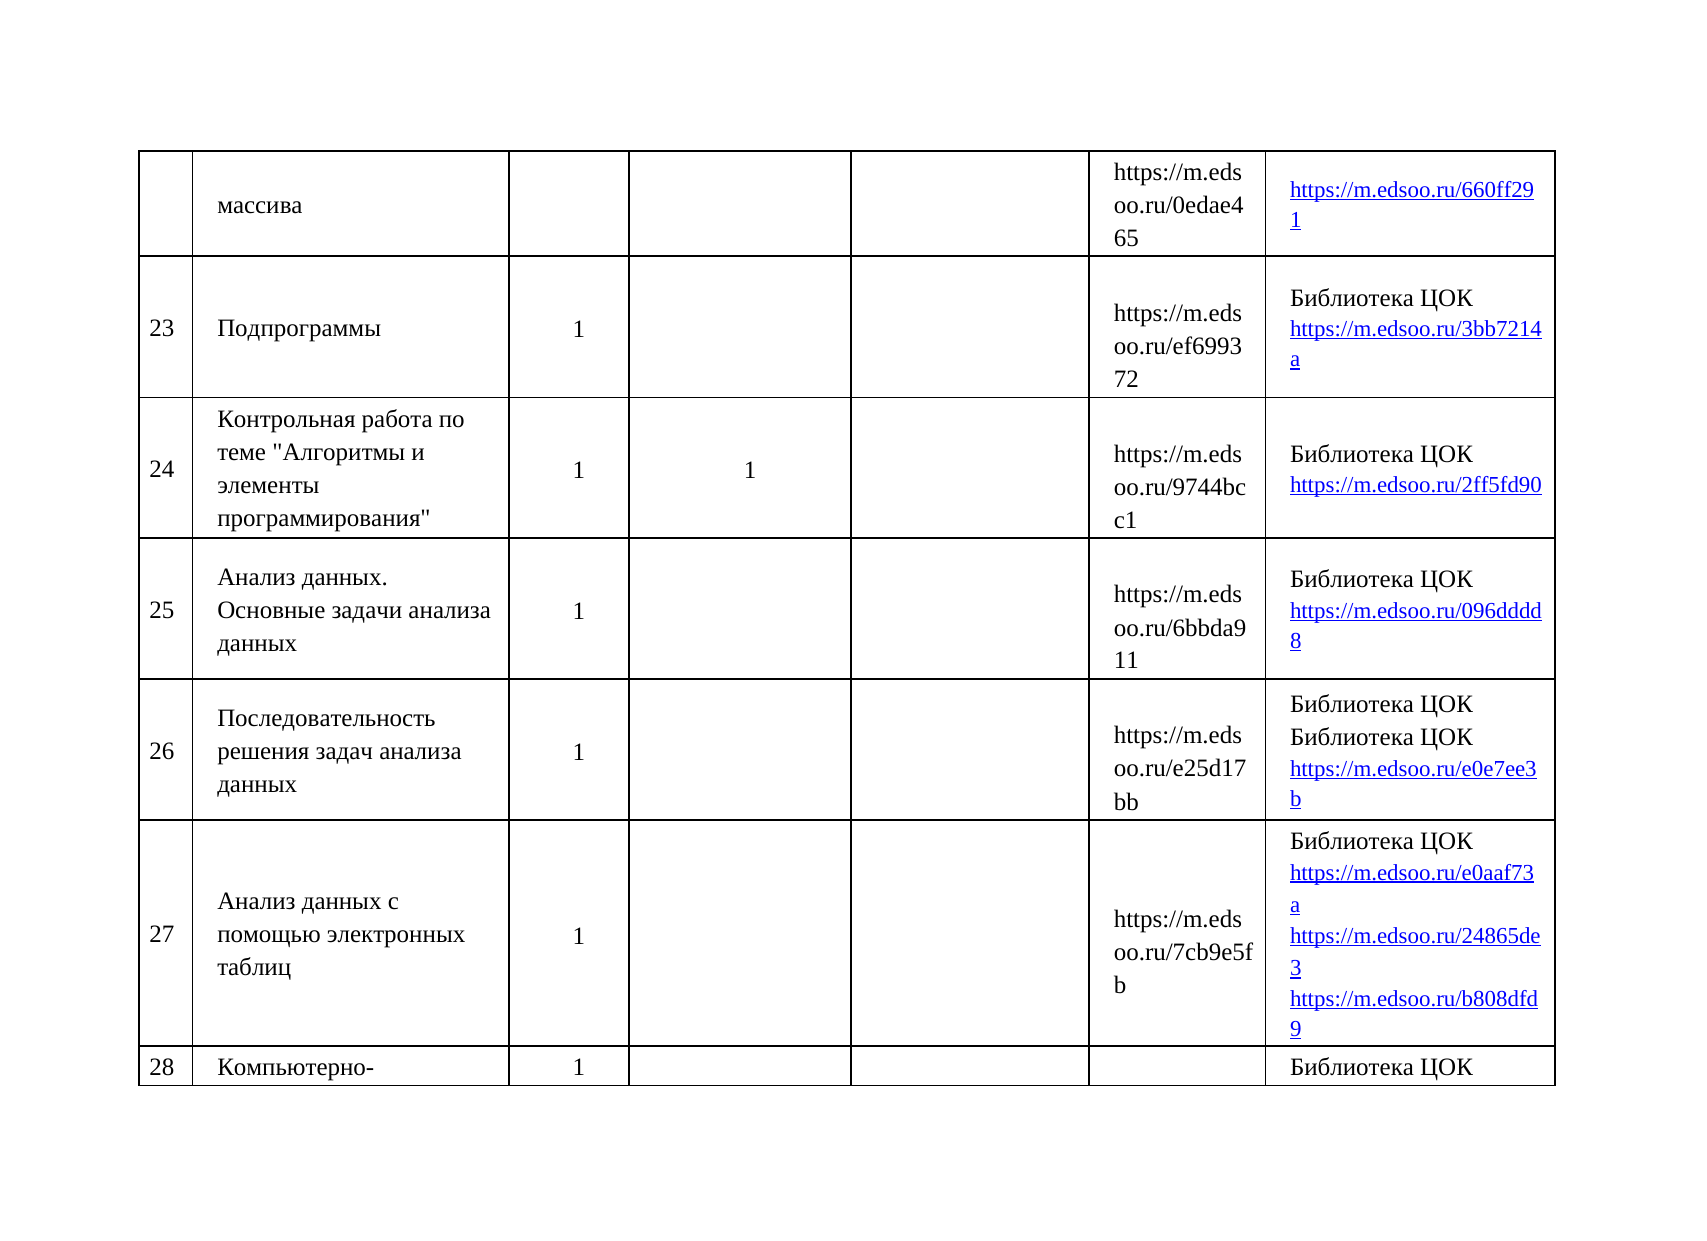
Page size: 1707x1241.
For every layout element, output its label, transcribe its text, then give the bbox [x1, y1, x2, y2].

table_cell https://m.edsoo.ru/6bbda911 [1090, 539, 1265, 678]
table_cell [630, 152, 850, 255]
table_cell 26 [140, 680, 192, 819]
table_cell 27 [140, 821, 192, 1045]
table_cell 25 [140, 539, 192, 678]
table_cell Контрольная работа по теме "Алгоритмы и элементы программирования" [193, 398, 508, 537]
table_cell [1090, 152, 1265, 255]
table_cell [630, 821, 850, 1045]
table_cell [630, 680, 850, 819]
table_cell [852, 152, 1088, 255]
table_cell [1266, 1047, 1554, 1085]
table_cell Последовательность решения задач анализа данных [193, 680, 508, 819]
table_cell [852, 821, 1088, 1045]
table_cell 1 [510, 398, 628, 537]
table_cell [193, 152, 508, 255]
table_cell [852, 1047, 1088, 1085]
table_cell Библиотека ЦОК https://m.edsoo.ru/3bb7214a [1266, 257, 1554, 396]
table_cell https://m.edsoo.ru/7cb9e5fb [1090, 821, 1265, 1045]
table_cell [852, 398, 1088, 537]
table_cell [193, 1047, 508, 1085]
table_cell 1 [630, 398, 850, 537]
table_cell Библиотека ЦОК https://m.edsoo.ru/2ff5fd90 [1266, 398, 1554, 537]
table_cell 1 [510, 152, 628, 255]
table_cell https://m.edsoo.ru/e25d17bb [1090, 680, 1265, 819]
table_cell Библиотека ЦОК https://m.edsoo.ru/096dddd8 [1266, 539, 1554, 678]
table_cell 1 [510, 680, 628, 819]
table_cell 1 [510, 539, 628, 678]
table_cell [852, 257, 1088, 396]
table_cell Анализ данных. Основные задачи анализа данных [193, 539, 508, 678]
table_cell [1090, 1047, 1265, 1085]
table_cell [630, 539, 850, 678]
table_cell Библиотека ЦОК https://m.edsoo.ru/e0aaf73a https://m.edsoo.ru/24865de3 https://m.edsoo.ru/b808dfd9 [1266, 821, 1554, 1045]
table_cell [1266, 152, 1554, 255]
table_cell https://m.edsoo.ru/9744bcc1 [1090, 398, 1265, 537]
table_cell Библиотека ЦОК Библиотека ЦОК https://m.edsoo.ru/e0e7ee3b [1266, 680, 1554, 819]
table_cell https://m.edsoo.ru/ef699372 [1090, 257, 1265, 396]
table_cell 22 [140, 152, 192, 255]
table_cell [852, 680, 1088, 819]
table_cell [852, 539, 1088, 678]
table_cell 1 [510, 821, 628, 1045]
table_cell [630, 257, 850, 396]
table_cell Подпрограммы [193, 257, 508, 396]
table_cell 1 [510, 257, 628, 396]
table_cell 24 [140, 398, 192, 537]
table_cell 23 [140, 257, 192, 396]
table_cell 28 [140, 1047, 192, 1085]
table_cell [630, 1047, 850, 1085]
table_cell Анализ данных с помощью электронных таблиц [193, 821, 508, 1045]
table_cell 1 [510, 1047, 628, 1085]
